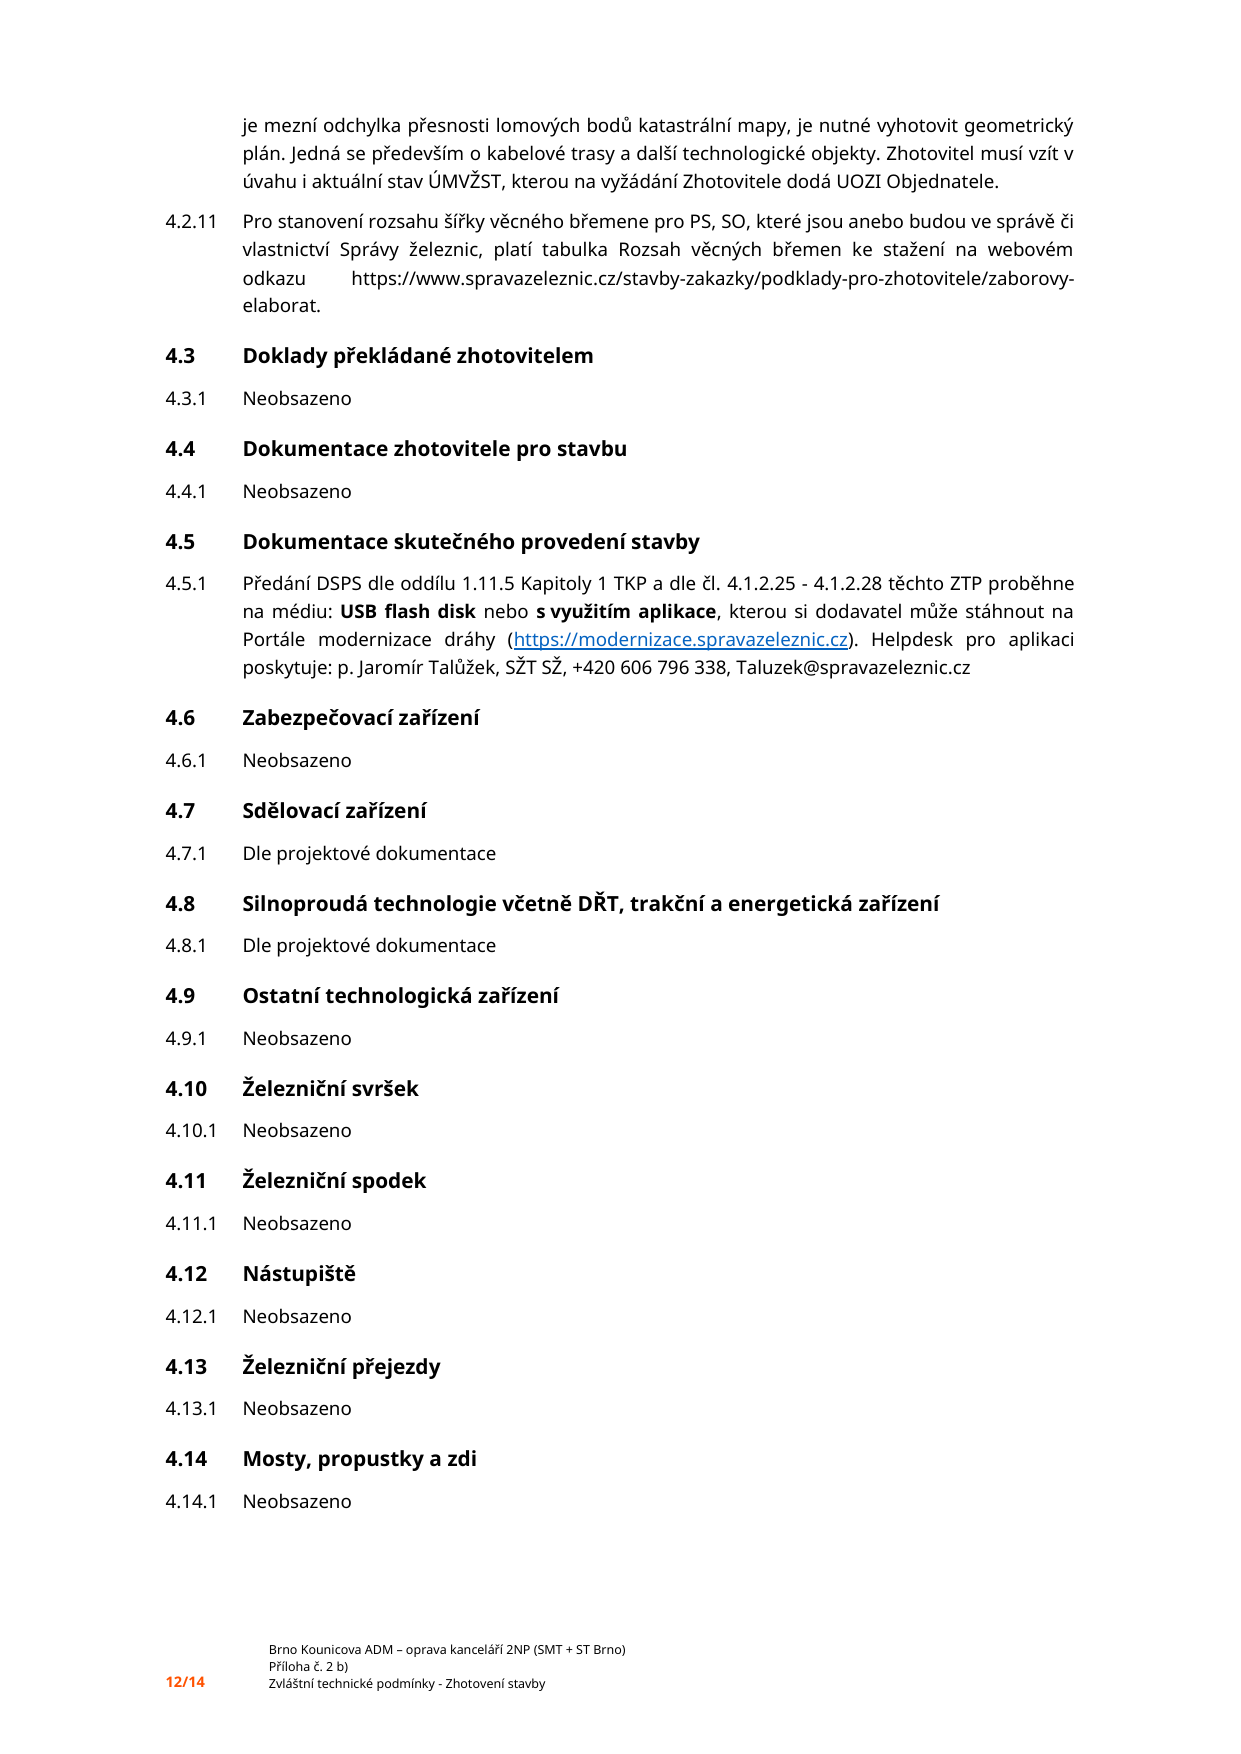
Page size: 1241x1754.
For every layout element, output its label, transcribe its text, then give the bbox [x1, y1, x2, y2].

text Neobsazeno [165, 1025, 1075, 1051]
text Ostatní technologická zařízení [165, 981, 1075, 1010]
text Pro stanovení rozsahu šířky věcného břemene pro PS, SO, které jsou anebo budou ve správě či vlastnictví Správy železnic, platí tabulka Rozsah věcných břemen ke stažení na webovém odkazu https://www.spravazeleznic.cz/stavby-zakazky/podklady-pro-zhotovitele/zaborovy-elaborat. [165, 209, 1075, 318]
text Neobsazeno [165, 478, 1075, 503]
text Sdělovací zařízení [165, 796, 1075, 824]
text Neobsazeno [165, 1396, 1075, 1421]
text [165, 112, 1075, 194]
text Doklady překládané zhotovitelem [165, 342, 1075, 370]
text Dokumentace skutečného provedení stavby [165, 527, 1075, 555]
text Neobsazeno [165, 1488, 1075, 1514]
text Železniční spodek [165, 1167, 1075, 1195]
text Neobsazeno [165, 747, 1075, 773]
text Železniční přejezdy [165, 1352, 1075, 1380]
text Zabezpečovací zařízení [165, 703, 1075, 732]
text Dokumentace zhotovitele pro stavbu [165, 434, 1075, 463]
text Neobsazeno [165, 1303, 1075, 1328]
text Dle projektové dokumentace [165, 932, 1075, 958]
text Mosty, propustky a zdi [165, 1444, 1075, 1473]
text Neobsazeno [165, 385, 1075, 411]
text Dle projektové dokumentace [165, 840, 1075, 865]
text Železniční svršek [165, 1074, 1075, 1102]
text Nástupiště [165, 1259, 1075, 1288]
text Neobsazeno [165, 1118, 1075, 1143]
text Silnoproudá technologie včetně DŘT, trakční a energetická zařízení [165, 889, 1075, 917]
text Neobsazeno [165, 1210, 1075, 1236]
list Předání DSPS dle oddílu 1.11.5 Kapitoly 1 TKP a dle čl. 4.1.2.25 - 4.1.2.28 těchto ZTP proběhne na médiu: USB flash disk nebo s využitím aplikace, kterou si dodavatel může stáhnout na Portále modernizace dráhy (https://modernizace.spravazeleznic.cz). Helpdesk pro aplikaci poskytuje: p. Jaromír Talůžek, SŽT SŽ, +420 606 796 338, Taluzek@spravazeleznic.cz [165, 571, 1075, 680]
